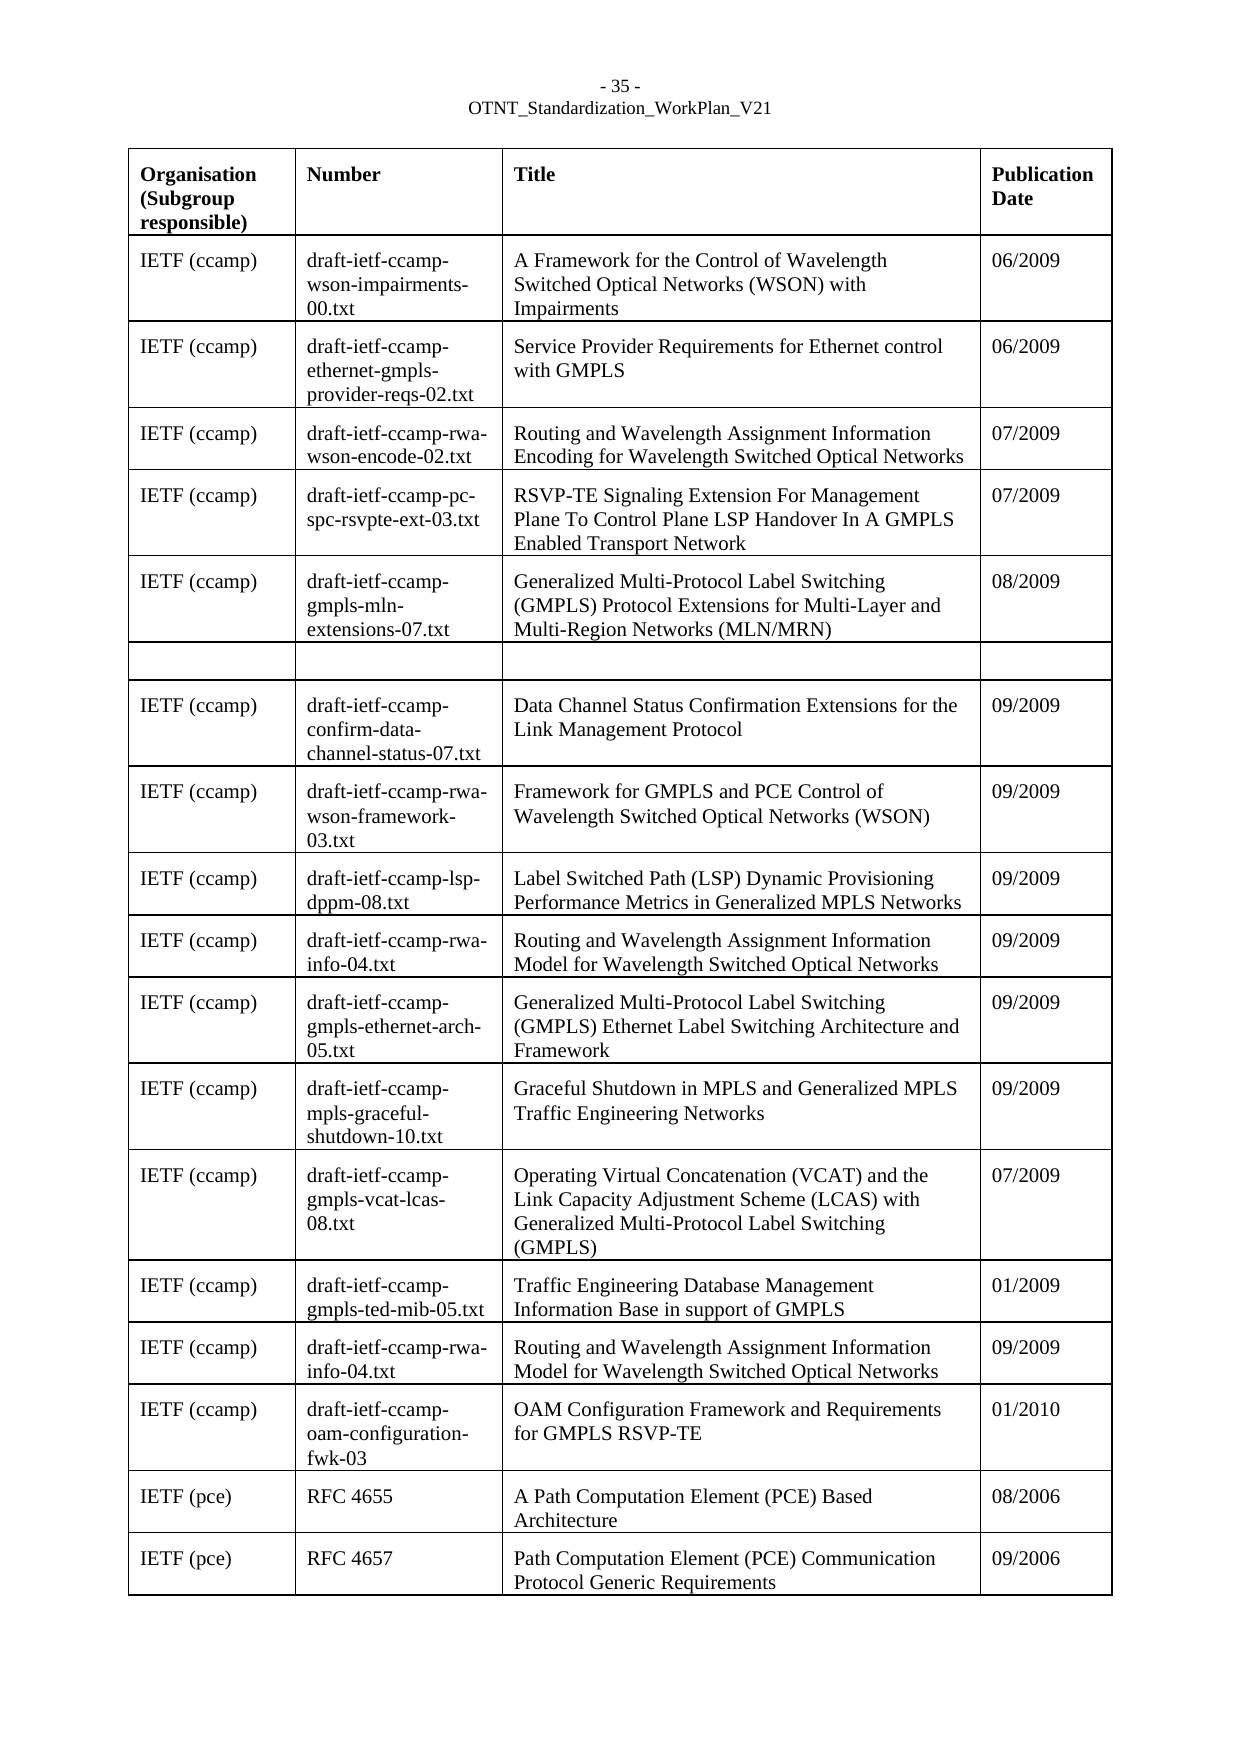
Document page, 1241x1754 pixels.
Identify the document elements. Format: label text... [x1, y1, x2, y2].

table_cell 08/2006 [981, 1471, 1111, 1532]
table_cell 01/2010 [981, 1385, 1111, 1469]
table_cell RFC 4657 [296, 1533, 502, 1594]
table_cell A Path Computation Element (PCE) Based Architecture [503, 1471, 980, 1532]
table_cell IETF (ccamp) [129, 1064, 295, 1148]
table_cell [129, 643, 295, 679]
table_cell Service Provider Requirements for Ethernet control with GMPLS [503, 322, 980, 406]
table_cell draft-ietf-ccamp-rwa-wson-framework-03.txt [296, 767, 502, 852]
table_cell draft-ietf-ccamp-lsp-dppm-08.txt [296, 853, 502, 914]
table_cell IETF (ccamp) [129, 1150, 295, 1259]
table_cell IETF (ccamp) [129, 978, 295, 1062]
table_cell Traffic Engineering Database Management Information Base in support of GMPLS [503, 1261, 980, 1321]
table_cell draft-ietf-ccamp-pc-spc-rsvpte-ext-03.txt [296, 470, 502, 555]
table_cell 07/2009 [981, 408, 1111, 468]
table_cell 09/2009 [981, 916, 1111, 976]
table_cell Routing and Wavelength Assignment Information Encoding for Wavelength Switched Optical Networks [503, 408, 980, 468]
table_cell Generalized Multi-Protocol Label Switching (GMPLS) Protocol Extensions for Multi-Layer and Multi-Region Networks (MLN/MRN) [503, 556, 980, 641]
table_cell 07/2009 [981, 470, 1111, 555]
table_cell RSVP-TE Signaling Extension For Management Plane To Control Plane LSP Handover In A GMPLS Enabled Transport Network [503, 470, 980, 555]
table_cell draft-ietf-ccamp-ethernet-gmpls-provider-reqs-02.txt [296, 322, 502, 406]
table_cell IETF (ccamp) [129, 681, 295, 765]
table_header Title [503, 149, 980, 234]
table_cell 09/2009 [981, 853, 1111, 914]
table_cell 09/2009 [981, 978, 1111, 1062]
table_cell [296, 643, 502, 679]
table_cell A Framework for the Control of Wavelength Switched Optical Networks (WSON) with Impairments [503, 236, 980, 320]
table_cell [503, 643, 980, 679]
table_cell draft-ietf-ccamp-rwa-info-04.txt [296, 916, 502, 976]
table_cell IETF (ccamp) [129, 1385, 295, 1469]
table_cell Path Computation Element (PCE) Communication Protocol Generic Requirements [503, 1533, 980, 1594]
table_cell 07/2009 [981, 1150, 1111, 1259]
table_header Organisation (Subgroup responsible) [129, 149, 295, 234]
table_cell [981, 643, 1111, 679]
table_cell IETF (ccamp) [129, 916, 295, 976]
table_cell draft-ietf-ccamp-oam-configuration-fwk-03 [296, 1385, 502, 1469]
table_cell 08/2009 [981, 556, 1111, 641]
table_cell IETF (ccamp) [129, 236, 295, 320]
table_cell 06/2009 [981, 322, 1111, 406]
table_cell draft-ietf-ccamp-gmpls-ethernet-arch-05.txt [296, 978, 502, 1062]
table_cell Label Switched Path (LSP) Dynamic Provisioning Performance Metrics in Generalized MPLS Networks [503, 853, 980, 914]
table_cell IETF (ccamp) [129, 470, 295, 555]
table_cell draft-ietf-ccamp-wson-impairments-00.txt [296, 236, 502, 320]
table_cell Routing and Wavelength Assignment Information Model for Wavelength Switched Optical Networks [503, 1323, 980, 1383]
table_cell 09/2006 [981, 1533, 1111, 1594]
table_cell IETF (pce) [129, 1533, 295, 1594]
table_cell IETF (ccamp) [129, 1261, 295, 1321]
table_cell Operating Virtual Concatenation (VCAT) and the Link Capacity Adjustment Scheme (LCAS) with Generalized Multi-Protocol Label Switching (GMPLS) [503, 1150, 980, 1259]
table_cell draft-ietf-ccamp-gmpls-mln-extensions-07.txt [296, 556, 502, 641]
table_header Publication Date [981, 149, 1111, 234]
table_cell draft-ietf-ccamp-rwa-wson-encode-02.txt [296, 408, 502, 468]
table_cell IETF (ccamp) [129, 1323, 295, 1383]
table_cell 01/2009 [981, 1261, 1111, 1321]
table_cell 06/2009 [981, 236, 1111, 320]
table_cell IETF (ccamp) [129, 853, 295, 914]
table_header Number [296, 149, 502, 234]
table_cell IETF (pce) [129, 1471, 295, 1532]
table_cell 09/2009 [981, 767, 1111, 852]
table_cell IETF (ccamp) [129, 322, 295, 406]
table_cell IETF (ccamp) [129, 408, 295, 468]
table_cell 09/2009 [981, 1323, 1111, 1383]
table_cell draft-ietf-ccamp-confirm-data-channel-status-07.txt [296, 681, 502, 765]
table_cell draft-ietf-ccamp-gmpls-vcat-lcas-08.txt [296, 1150, 502, 1259]
table_cell Routing and Wavelength Assignment Information Model for Wavelength Switched Optical Networks [503, 916, 980, 976]
table_cell 09/2009 [981, 1064, 1111, 1148]
table_cell Data Channel Status Confirmation Extensions for the Link Management Protocol [503, 681, 980, 765]
table_cell draft-ietf-ccamp-mpls-graceful-shutdown-10.txt [296, 1064, 502, 1148]
table_cell RFC 4655 [296, 1471, 502, 1532]
table_cell draft-ietf-ccamp-gmpls-ted-mib-05.txt [296, 1261, 502, 1321]
table_cell Graceful Shutdown in MPLS and Generalized MPLS Traffic Engineering Networks [503, 1064, 980, 1148]
table_cell IETF (ccamp) [129, 556, 295, 641]
table_cell IETF (ccamp) [129, 767, 295, 852]
table_cell draft-ietf-ccamp-rwa-info-04.txt [296, 1323, 502, 1383]
table_cell Framework for GMPLS and PCE Control of Wavelength Switched Optical Networks (WSON) [503, 767, 980, 852]
table_cell OAM Configuration Framework and Requirements for GMPLS RSVP-TE [503, 1385, 980, 1469]
table_cell Generalized Multi-Protocol Label Switching (GMPLS) Ethernet Label Switching Architecture and Framework [503, 978, 980, 1062]
table_cell 09/2009 [981, 681, 1111, 765]
